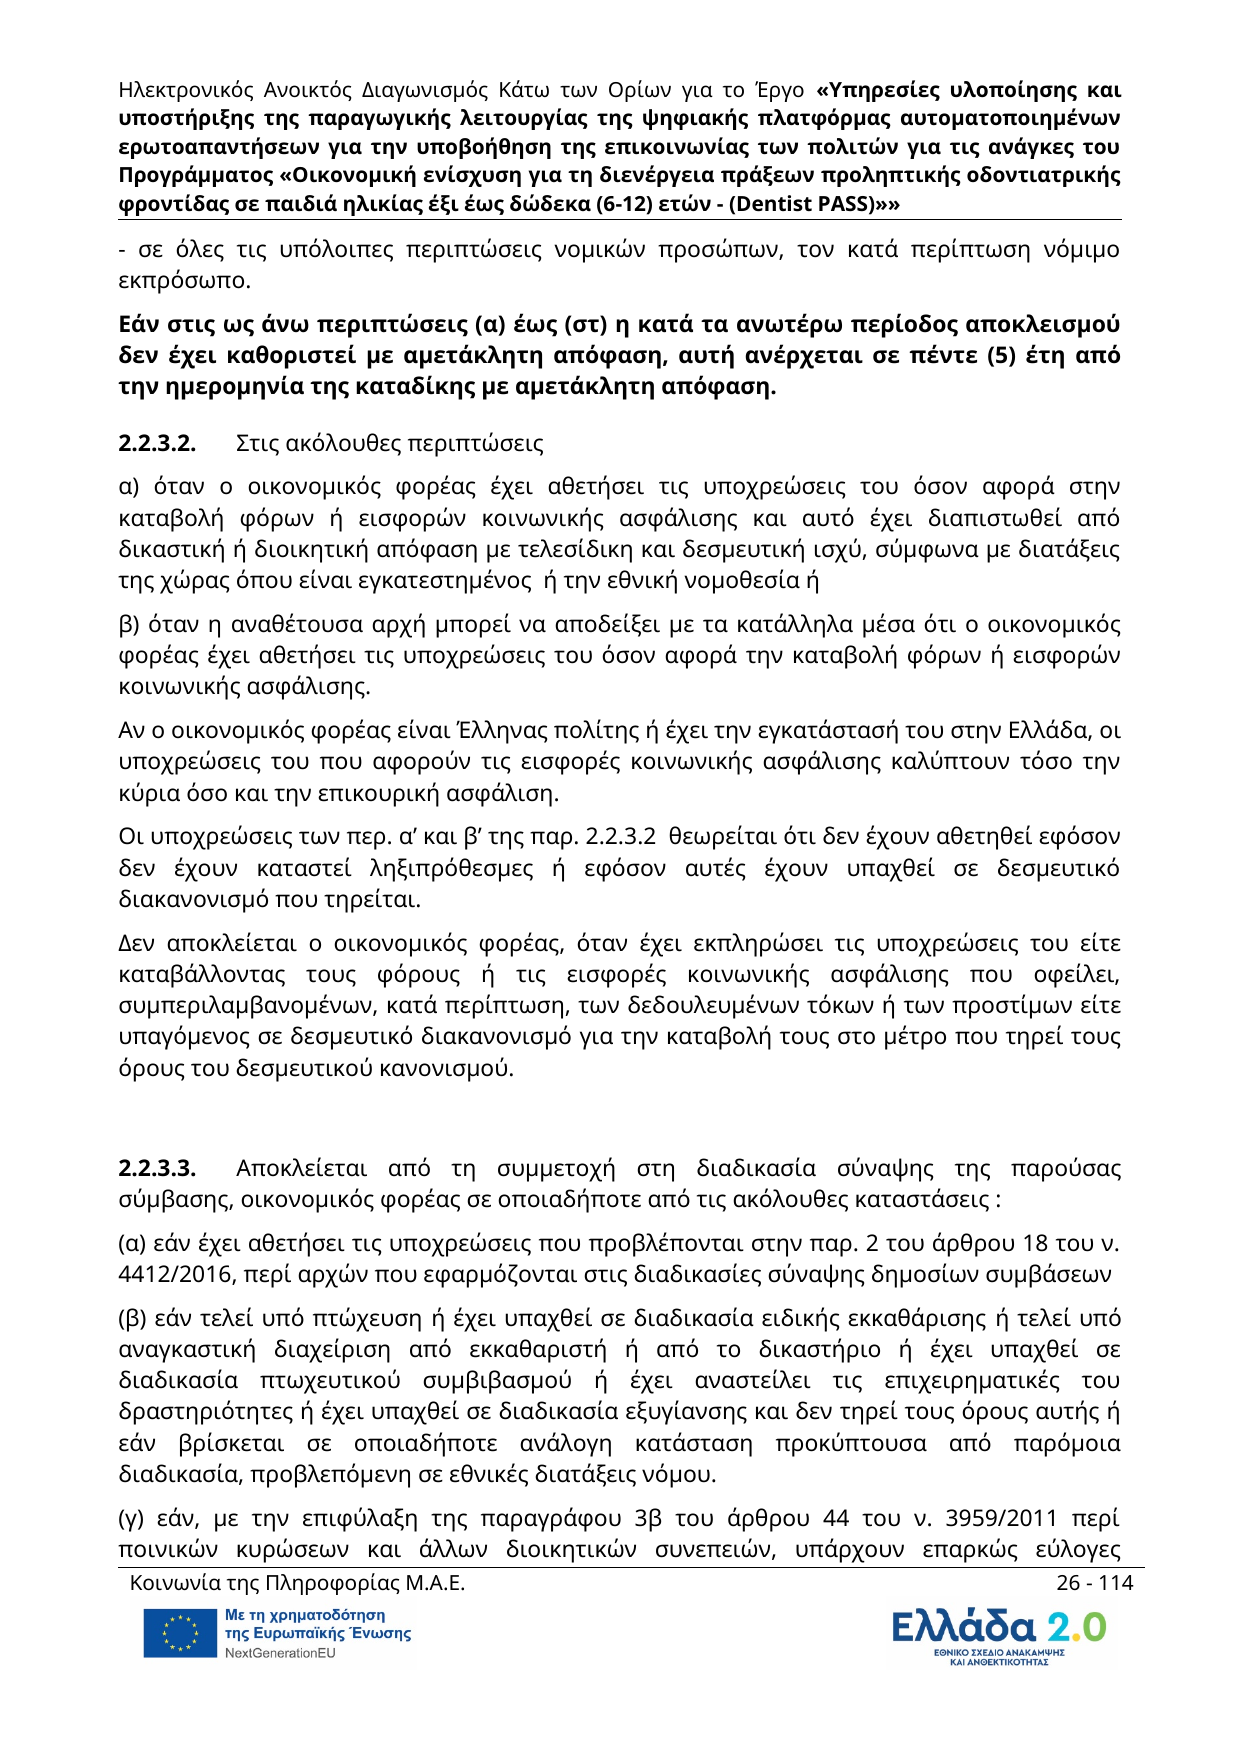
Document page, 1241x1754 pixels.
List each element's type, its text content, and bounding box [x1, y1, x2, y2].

text Εάν στις ως άνω περιπτώσεις (α) έως (στ) η κατά τα ανωτέρω περίοδος αποκλεισμού δεν έχει καθοριστεί με αμετάκλητη απόφαση, αυτή ανέρχεται σε πέντε (5) έτη από την ημερομηνία της καταδίκης με αμετάκλητη απόφαση. [118, 308, 1122, 402]
text - σε όλες τις υπόλοιπες περιπτώσεις νομικών προσώπων, τον κατά περίπτωση νόμιμο εκπρόσωπο. [118, 233, 1122, 295]
text (β) εάν τελεί υπό πτώχευση ή έχει υπαχθεί σε διαδικασία ειδικής εκκαθάρισης ή τελεί υπό αναγκαστική διαχείριση από εκκαθαριστή ή από το δικαστήριο ή έχει υπαχθεί σε διαδικασία πτωχευτικού συμβιβασμού ή έχει αναστείλει τις επιχειρηματικές του δραστηριότητες ή έχει υπαχθεί σε διαδικασία εξυγίανσης και δεν τηρεί τους όρους αυτής ή εάν βρίσκεται σε οποιαδήποτε ανάλογη κατάσταση προκύπτουσα από παρόμοια διαδικασία, προβλεπόμενη σε εθνικές διατάξεις νόμου. [118, 1302, 1122, 1489]
text Δεν αποκλείεται ο οικονομικός φορέας, όταν έχει εκπληρώσει τις υποχρεώσεις του είτε καταβάλλοντας τους φόρους ή τις εισφορές κοινωνικής ασφάλισης που οφείλει, συμπεριλαμβανομένων, κατά περίπτωση, των δεδουλευμένων τόκων ή των προστίμων είτε υπαγόμενος σε δεσμευτικό διακανονισμό για την καταβολή τους στο μέτρο που τηρεί τους όρους του δεσμευτικού κανονισμού. [118, 927, 1122, 1083]
text (α) εάν έχει αθετήσει τις υποχρεώσεις που προβλέπονται στην παρ. 2 του άρθρου 18 του ν. 4412/2016, περί αρχών που εφαρμόζονται στις διαδικασίες σύναψης δημοσίων συμβάσεων [118, 1227, 1122, 1289]
list Αποκλείεται από τη συμμετοχή στη διαδικασία σύναψης της παρούσας σύμβασης, οικονομικός φορέας σε οποιαδήποτε από τις ακόλουθες καταστάσεις : [118, 1152, 1122, 1214]
text Αν ο οικονομικός φορέας είναι Έλληνας πολίτης ή έχει την εγκατάστασή του στην Ελλάδα, οι υποχρεώσεις του που αφορούν τις εισφορές κοινωνικής ασφάλισης καλύπτουν τόσο την κύρια όσο και την επικουρική ασφάλιση. [118, 714, 1122, 808]
list Στις ακόλουθες περιπτώσεις [118, 427, 1122, 458]
text Οι υποχρεώσεις των περ. α’ και β’ της παρ. 2.2.3.2 θεωρείται ότι δεν έχουν αθετηθεί εφόσον δεν έχουν καταστεί ληξιπρόθεσμες ή εφόσον αυτές έχουν υπαχθεί σε δεσμευτικό διακανονισμό που τηρείται. [118, 820, 1122, 914]
text α) όταν ο οικονομικός φορέας έχει αθετήσει τις υποχρεώσεις του όσον αφορά στην καταβολή φόρων ή εισφορών κοινωνικής ασφάλισης και αυτό έχει διαπιστωθεί από δικαστική ή διοικητική απόφαση με τελεσίδικη και δεσμευτική ισχύ, σύμφωνα με διατάξεις της χώρας όπου είναι εγκατεστημένος ή την εθνική νομοθεσία ή [118, 470, 1122, 595]
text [118, 1502, 1122, 1564]
text β) όταν η αναθέτουσα αρχή μπορεί να αποδείξει με τα κατάλληλα μέσα ότι ο οικονομικός φορέας έχει αθετήσει τις υποχρεώσεις του όσον αφορά την καταβολή φόρων ή εισφορών κοινωνικής ασφάλισης. [118, 608, 1122, 702]
